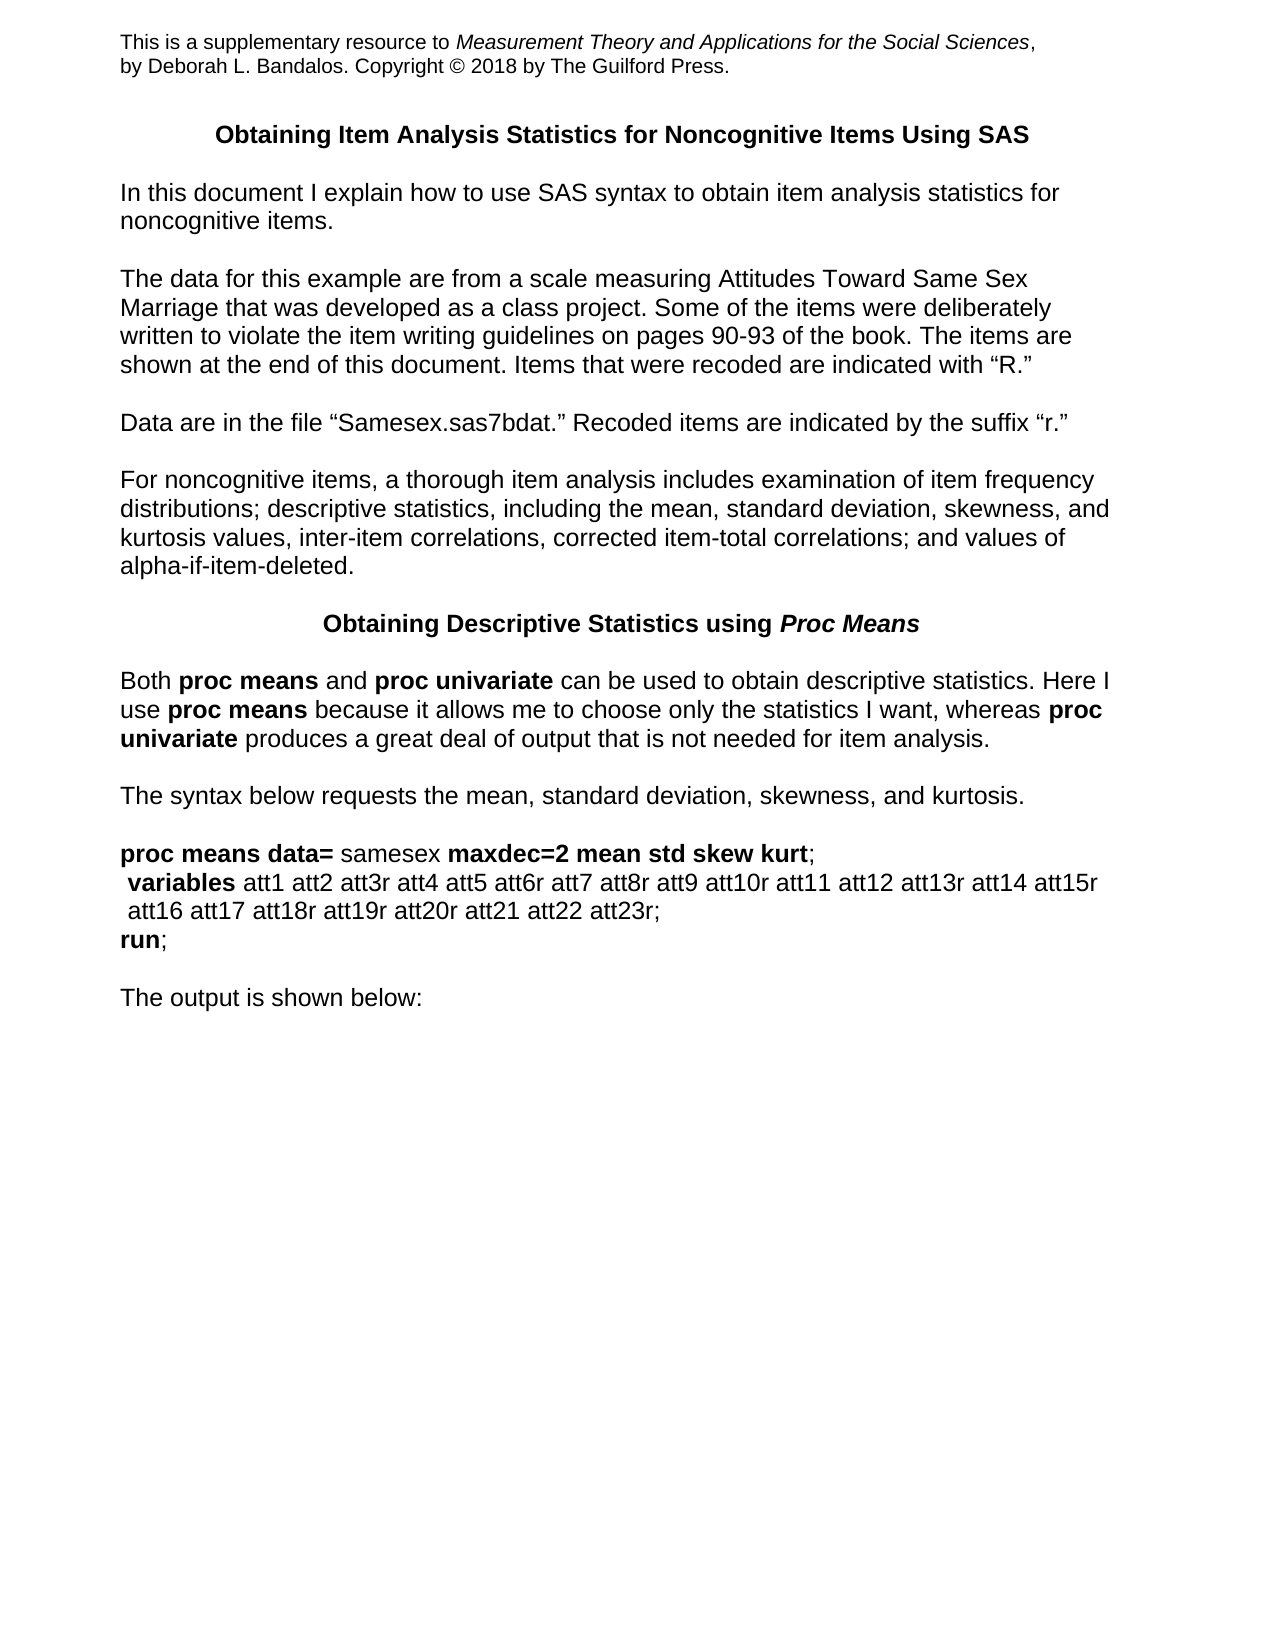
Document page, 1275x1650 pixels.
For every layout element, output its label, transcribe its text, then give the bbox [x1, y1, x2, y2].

text Obtaining Item Analysis Statistics for Noncognitive Items Using SAS [120, 120, 1125, 149]
text For noncognitive items, a thorough item analysis includes examination of item frequency distributions; descriptive statistics, including the mean, standard deviation, skewness, and kurtosis values, inter-item correlations, corrected item-total correlations; and values of alpha-if-item-deleted. [120, 465, 1125, 580]
text The output is shown below: [120, 982, 1125, 1011]
text The syntax below requests the mean, standard deviation, skewness, and kurtosis. [120, 781, 1125, 810]
text run; [120, 925, 1125, 954]
text Both proc means and proc univariate can be used to obtain descriptive statistics. Here I use proc means because it allows me to choose only the statistics I want, whereas proc univariate produces a great deal of output that is not needed for item analysis. [120, 666, 1125, 752]
text The data for this example are from a scale measuring Attitudes Toward Same Sex Marriage that was developed as a class project. Some of the items were deliberately written to violate the item writing guidelines on pages 90-93 of the book. The items are shown at the end of this document. Items that were recoded are indicated with “R.” [120, 264, 1125, 379]
text proc means data= samesex maxdec=2 mean std skew kurt; [120, 839, 1125, 867]
text variables att1 att2 att3r att4 att5 att6r att7 att8r att9 att10r att11 att12 att13r att14 att15r att16 att17 att18r att19r att20r att21 att22 att23r; [127, 867, 1125, 925]
text In this document I explain how to use SAS syntax to obtain item analysis statistics for noncognitive items. [120, 177, 1125, 235]
text Obtaining Descriptive Statistics using Proc Means [120, 609, 1125, 637]
text Data are in the file “Samesex.sas7bdat.” Recoded items are indicated by the suffix “r.” [120, 407, 1125, 436]
